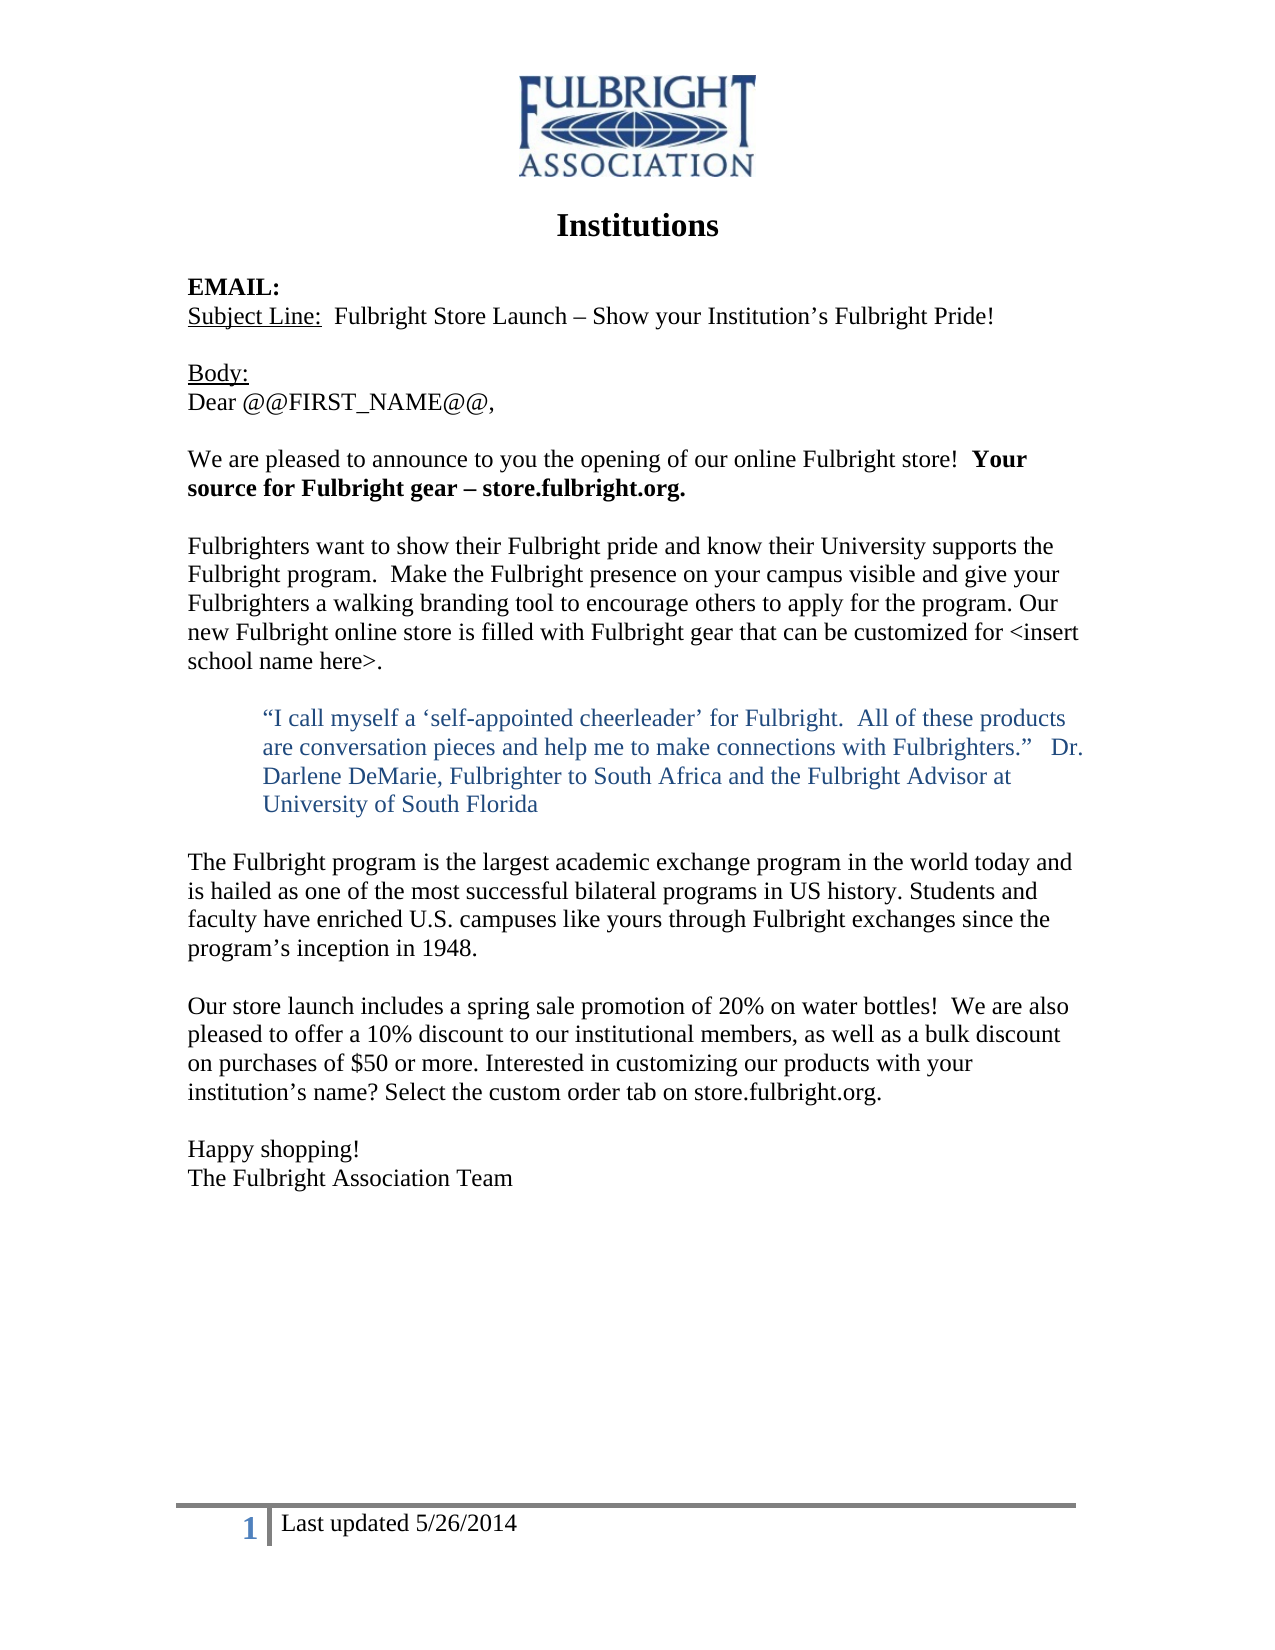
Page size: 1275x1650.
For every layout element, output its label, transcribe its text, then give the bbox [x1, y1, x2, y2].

text Subject Line: Fulbright Store Launch – Show your Institution’s Fulbright Pride! [187, 301, 1087, 329]
text The Fulbright Association Team [187, 1163, 1087, 1192]
text Dear @@FIRST_NAME@@, [187, 387, 1087, 416]
picture [519, 75, 756, 177]
text EMAIL: [187, 272, 1087, 301]
text Body: [187, 358, 1087, 387]
text Fulbrighters want to show their Fulbright pride and know their University supports the Fulbright program. Make the Fulbright presence on your campus visible and give your Fulbrighters a walking branding tool to encourage others to apply for the program. Our new Fulbright online store is filled with Fulbright gear that can be customized for <insert school name here>. [187, 531, 1087, 674]
text Happy shopping! [187, 1134, 1087, 1163]
text Our store launch includes a spring sale promotion of 20% on water bottles! We are also pleased to offer a 10% discount to our institutional members, as well as a bulk discount on purchases of $50 or more. Interested in customizing our products with your institution’s name? Select the custom order tab on store.fulbright.org. [187, 991, 1087, 1106]
text Institutions [187, 205, 1087, 243]
text The Fulbright program is the largest academic exchange program in the world today and is hailed as one of the most successful bilateral programs in US history. Students and faculty have enriched U.S. campuses like yours through Fulbright exchanges since the program’s inception in 1948. [187, 847, 1087, 962]
text We are pleased to announce to you the opening of our online Fulbright store! Your source for Fulbright gear – store.fulbright.org. [187, 444, 1087, 502]
text “I call myself a ‘self-appointed cheerleader’ for Fulbright. All of these products are conversation pieces and help me to make connections with Fulbrighters.” Dr. Darlene DeMarie, Fulbrighter to South Africa and the Fulbright Advisor at University of South Florida [262, 703, 1087, 818]
